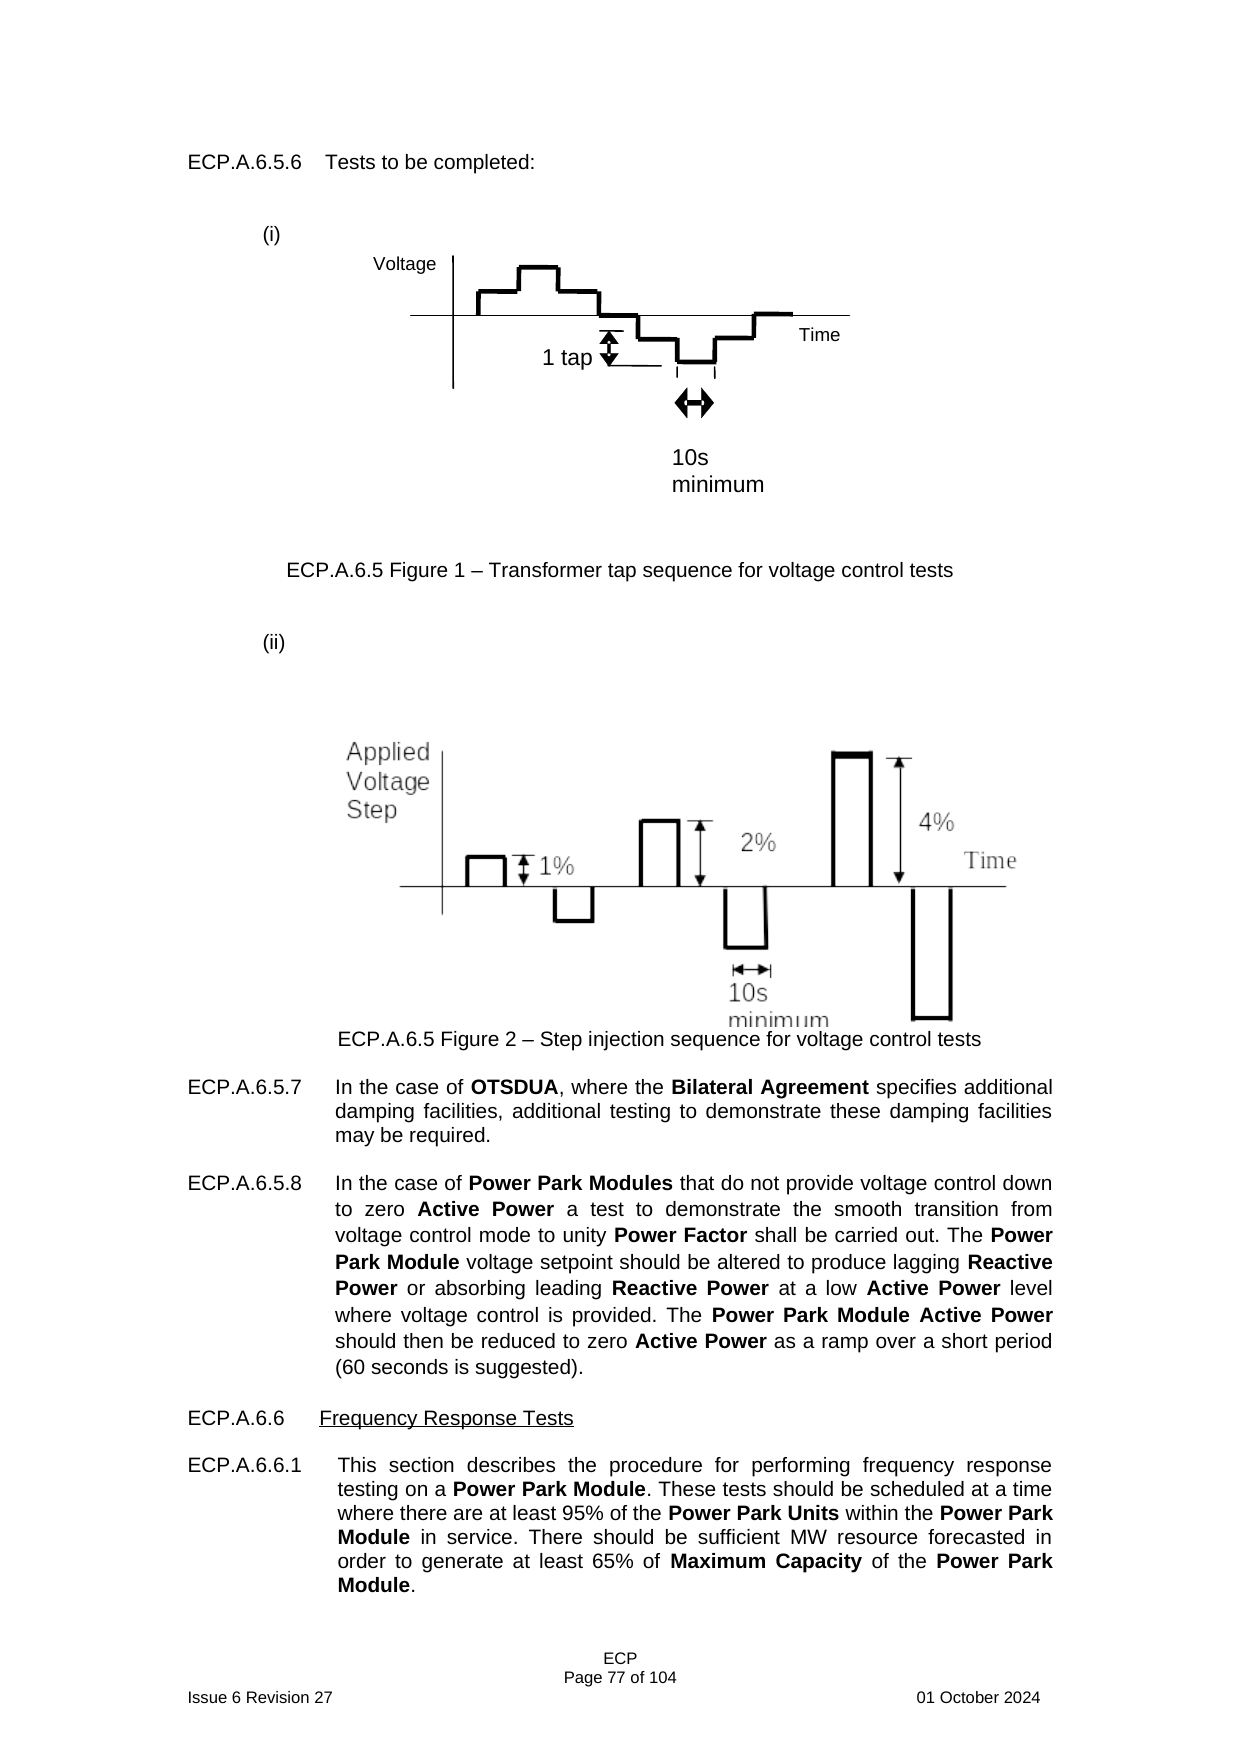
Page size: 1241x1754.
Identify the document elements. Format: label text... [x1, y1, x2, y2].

text (ii) [187, 630, 1053, 654]
text (i) [187, 222, 1053, 246]
text ECP.A.6.6 Frequency Response Tests [187, 1405, 1053, 1429]
text ECP.A.6.6.1 This section describes the procedure for performing frequency response testing on a Power Park Module. These tests should be scheduled at a time where there are at least 95% of the Power Park Units within the Power Park Module in service. There should be sufficient MW resource forecasted in order to generate at least 65% of Maximum Capacity of the Power Park Module. [187, 1453, 1053, 1597]
text ECP.A.6.5 Figure 2 – Step injection sequence for voltage control tests [187, 1027, 1053, 1051]
text ECP.A.6.5.7 In the case of OTSDUA, where the Bilateral Agreement specifies additional damping facilities, additional testing to demonstrate these damping facilities may be required. [187, 1075, 1053, 1147]
text ECP.A.6.5.8 In the case of Power Park Modules that do not provide voltage control down to zero Active Power a test to demonstrate the smooth transition from voltage control mode to unity Power Factor shall be carried out. The Power Park Module voltage setpoint should be altered to produce lagging Reactive Power or absorbing leading Reactive Power at a low Active Power level where voltage control is provided. The Power Park Module Active Power should then be reduced to zero Active Power as a ramp over a short period (60 seconds is suggested). [187, 1171, 1053, 1379]
text ECP.A.6.5.6 Tests to be completed: [187, 150, 1053, 174]
text ECP.A.6.5 Figure 1 – Transformer tap sequence for voltage control tests [187, 558, 1053, 582]
